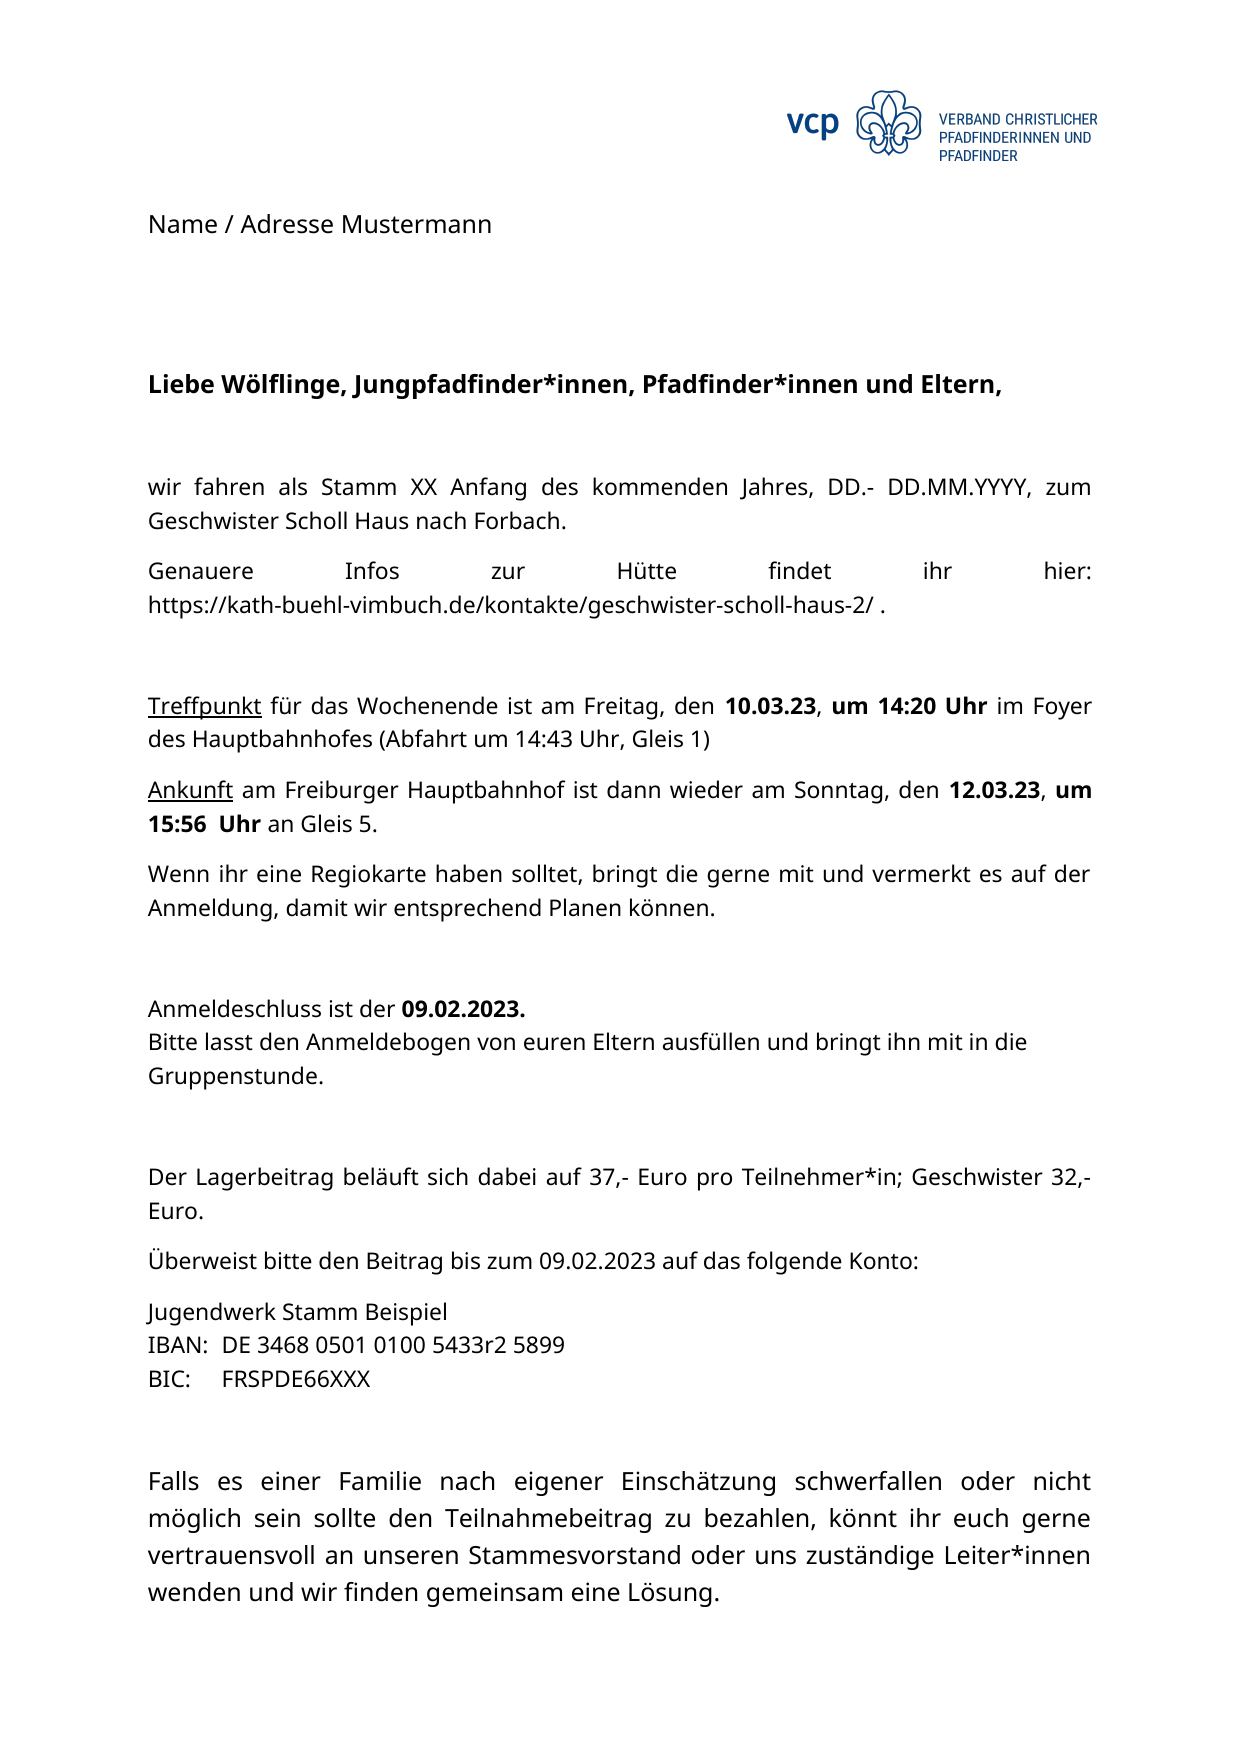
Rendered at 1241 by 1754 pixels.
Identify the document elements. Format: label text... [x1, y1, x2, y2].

text Liebe Wölflinge, Jungpfadfinder*innen, Pfadfinder*innen und Eltern, [148, 367, 1092, 401]
text Überweist bitte den Beitrag bis zum 09.02.2023 auf das folgende Konto: [148, 1245, 1092, 1276]
text Genauere Infos zur Hütte findet ihr hier: https://kath-buehl-vimbuch.de/kontakte/geschwister-scholl-haus-2/ . [148, 555, 1092, 620]
text Falls es einer Familie nach eigener Einschätzung schwerfallen oder nicht möglich sein sollte den Teilnahmebeitrag zu bezahlen, könnt ihr euch gerne vertrauensvoll an unseren Stammesvorstand oder uns zuständige Leiter*innen wenden und wir finden gemeinsam eine Lösung. [148, 1464, 1092, 1608]
text Ankunft am Freiburger Hauptbahnhof ist dann wieder am Sonntag, den 12.03.23, um 15:56 Uhr an Gleis 5. [148, 774, 1092, 839]
text wir fahren als Stamm XX Anfang des kommenden Jahres, DD.- DD.MM.YYYY, zum Geschwister Scholl Haus nach Forbach. [148, 471, 1092, 536]
text Treffpunkt für das Wochenende ist am Freitag, den 10.03.23, um 14:20 Uhr im Foyer des Hauptbahnhofes (Abfahrt um 14:43 Uhr, Gleis 1) [148, 690, 1092, 755]
text Name / Adresse Mustermann [148, 207, 1092, 241]
text Anmeldeschluss ist der 09.02.2023. Bitte lasst den Anmeldebogen von euren Eltern ausfüllen und bringt ihn mit in die Gruppenstunde. [148, 993, 1092, 1091]
text Jugendwerk Stamm Beispiel IBAN: DE 3468 0501 0100 5433r2 5899 BIC: FRSPDE66XXX [148, 1296, 1092, 1394]
text Der Lagerbeitrag beläuft sich dabei auf 37,- Euro pro Teilnehmer*in; Geschwister 32,- Euro. [148, 1161, 1092, 1226]
text Wenn ihr eine Regiokarte haben solltet, bringt die gerne mit und vermerkt es auf der Anmeldung, damit wir entsprechend Planen können. [148, 858, 1092, 923]
